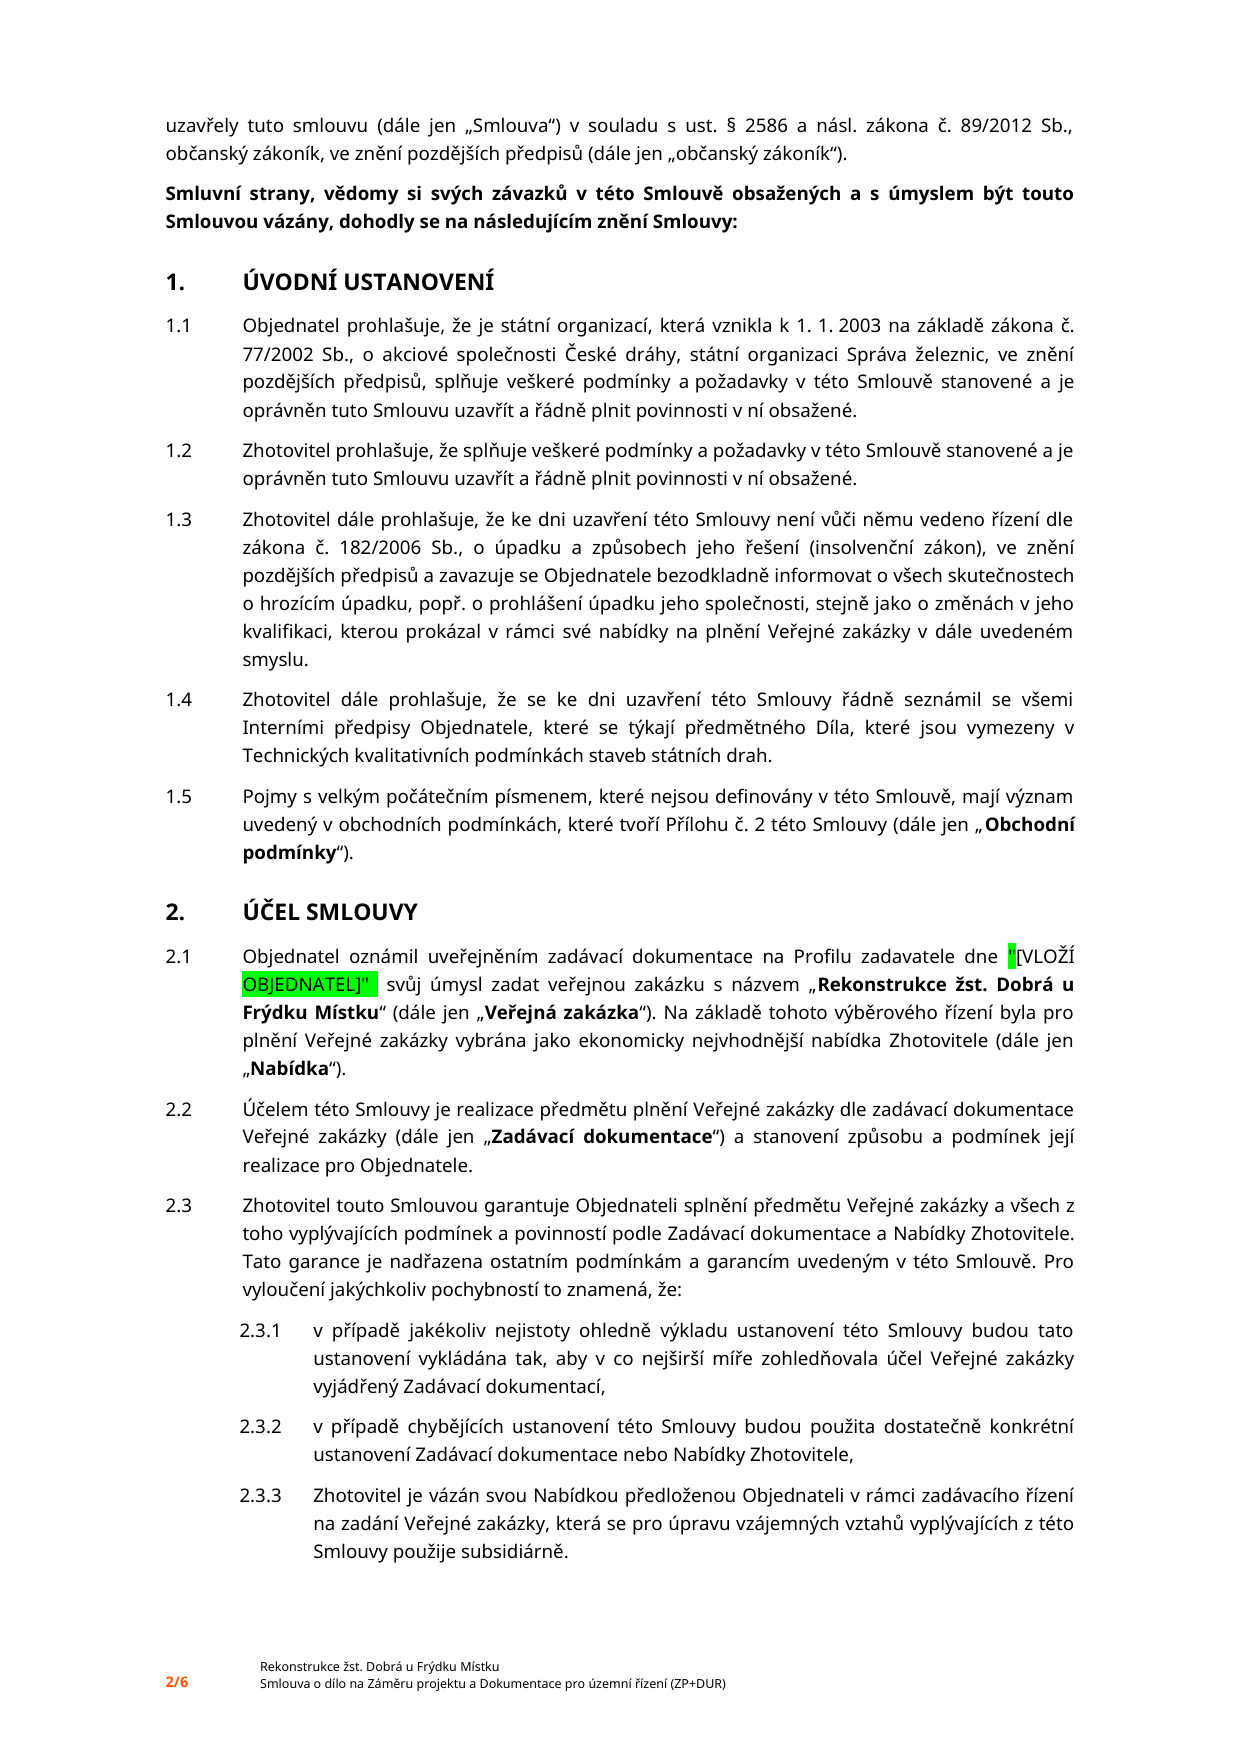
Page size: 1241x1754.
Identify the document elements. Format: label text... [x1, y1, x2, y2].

text Zhotovitel prohlašuje, že splňuje veškeré podmínky a požadavky v této Smlouvě stanovené a je oprávněn tuto Smlouvu uzavřít a řádně plnit povinnosti v ní obsažené. [165, 437, 1075, 491]
text Smluvní strany, vědomy si svých závazků v této Smlouvě obsažených a s úmyslem být touto Smlouvou vázány, dohodly se na následujícím znění Smlouvy: [165, 181, 1075, 234]
text v případě chybějících ustanovení této Smlouvy budou použita dostatečně konkrétní ustanovení Zadávací dokumentace nebo Nabídky Zhotovitele, [239, 1413, 1075, 1467]
text Objednatel oznámil uveřejněním zadávací dokumentace na Profilu zadavatele dne svůj úmysl zadat veřejnou zakázku s názvem „Rekonstrukce žst. Dobrá u Frýdku Místku“ (dále jen „Veřejná zakázka“). Na základě tohoto výběrového řízení byla pro plnění Veřejné zakázky vybrána jako ekonomicky nejvhodnější nabídka Zhotovitele (dále jen „Nabídka“). [165, 943, 1075, 1081]
text Zhotovitel touto Smlouvou garantuje Objednateli splnění předmětu Veřejné zakázky a všech z toho vyplývajících podmínek a povinností podle Zadávací dokumentace a Nabídky Zhotovitele. Tato garance je nadřazena ostatním podmínkám a garancím uvedeným v této Smlouvě. Pro vyloučení jakýchkoliv pochybností to znamená, že: [165, 1192, 1075, 1302]
text ÚVODNÍ USTANOVENÍ [165, 266, 1075, 297]
text uzavřely tuto smlouvu (dále jen „Smlouva“) v souladu s ust. § 2586 a násl. zákona č. 89/2012 Sb., občanský zákoník, ve znění pozdějších předpisů (dále jen „občanský zákoník“). [165, 112, 1075, 166]
text ÚČEL SMLOUVY [165, 896, 1075, 928]
text Pojmy s velkým počátečním písmenem, které nejsou definovány v této Smlouvě, mají význam uvedený v obchodních podmínkách, které tvoří Přílohu č. 2 této Smlouvy (dále jen „Obchodní podmínky“). [165, 783, 1075, 865]
text Účelem této Smlouvy je realizace předmětu plnění Veřejné zakázky dle zadávací dokumentace Veřejné zakázky (dále jen „Zadávací dokumentace“) a stanovení způsobu a podmínek její realizace pro Objednatele. [165, 1096, 1075, 1177]
text Zhotovitel je vázán svou Nabídkou předloženou Objednateli v rámci zadávacího řízení na zadání Veřejné zakázky, která se pro úpravu vzájemných vztahů vyplývajících z této Smlouvy použije subsidiárně. [239, 1482, 1075, 1564]
text Zhotovitel dále prohlašuje, že se ke dni uzavření této Smlouvy řádně seznámil se všemi Interními předpisy Objednatele, které se týkají předmětného Díla, které jsou vymezeny v Technických kvalitativních podmínkách staveb státních drah. [165, 687, 1075, 768]
text Zhotovitel dále prohlašuje, že ke dni uzavření této Smlouvy není vůči němu vedeno řízení dle zákona č. 182/2006 Sb., o úpadku a způsobech jeho řešení (insolvenční zákon), ve znění pozdějších předpisů a zavazuje se Objednatele bezodkladně informovat o všech skutečnostech o hrozícím úpadku, popř. o prohlášení úpadku jeho společnosti, stejně jako o změnách v jeho kvalifikaci, kterou prokázal v rámci své nabídky na plnění Veřejné zakázky v dále uvedeném smyslu. [165, 506, 1075, 672]
text Objednatel prohlašuje, že je státní organizací, která vznikla k 1. 1. 2003 na základě zákona č. 77/2002 Sb., o akciové společnosti České dráhy, státní organizaci Správa železnic, ve znění pozdějších předpisů, splňuje veškeré podmínky a požadavky v této Smlouvě stanovené a je oprávněn tuto Smlouvu uzavřít a řádně plnit povinnosti v ní obsažené. [165, 313, 1075, 422]
text v případě jakékoliv nejistoty ohledně výkladu ustanovení této Smlouvy budou tato ustanovení vykládána tak, aby v co nejširší míře zohledňovala účel Veřejné zakázky vyjádřený Zadávací dokumentací, [239, 1317, 1075, 1398]
